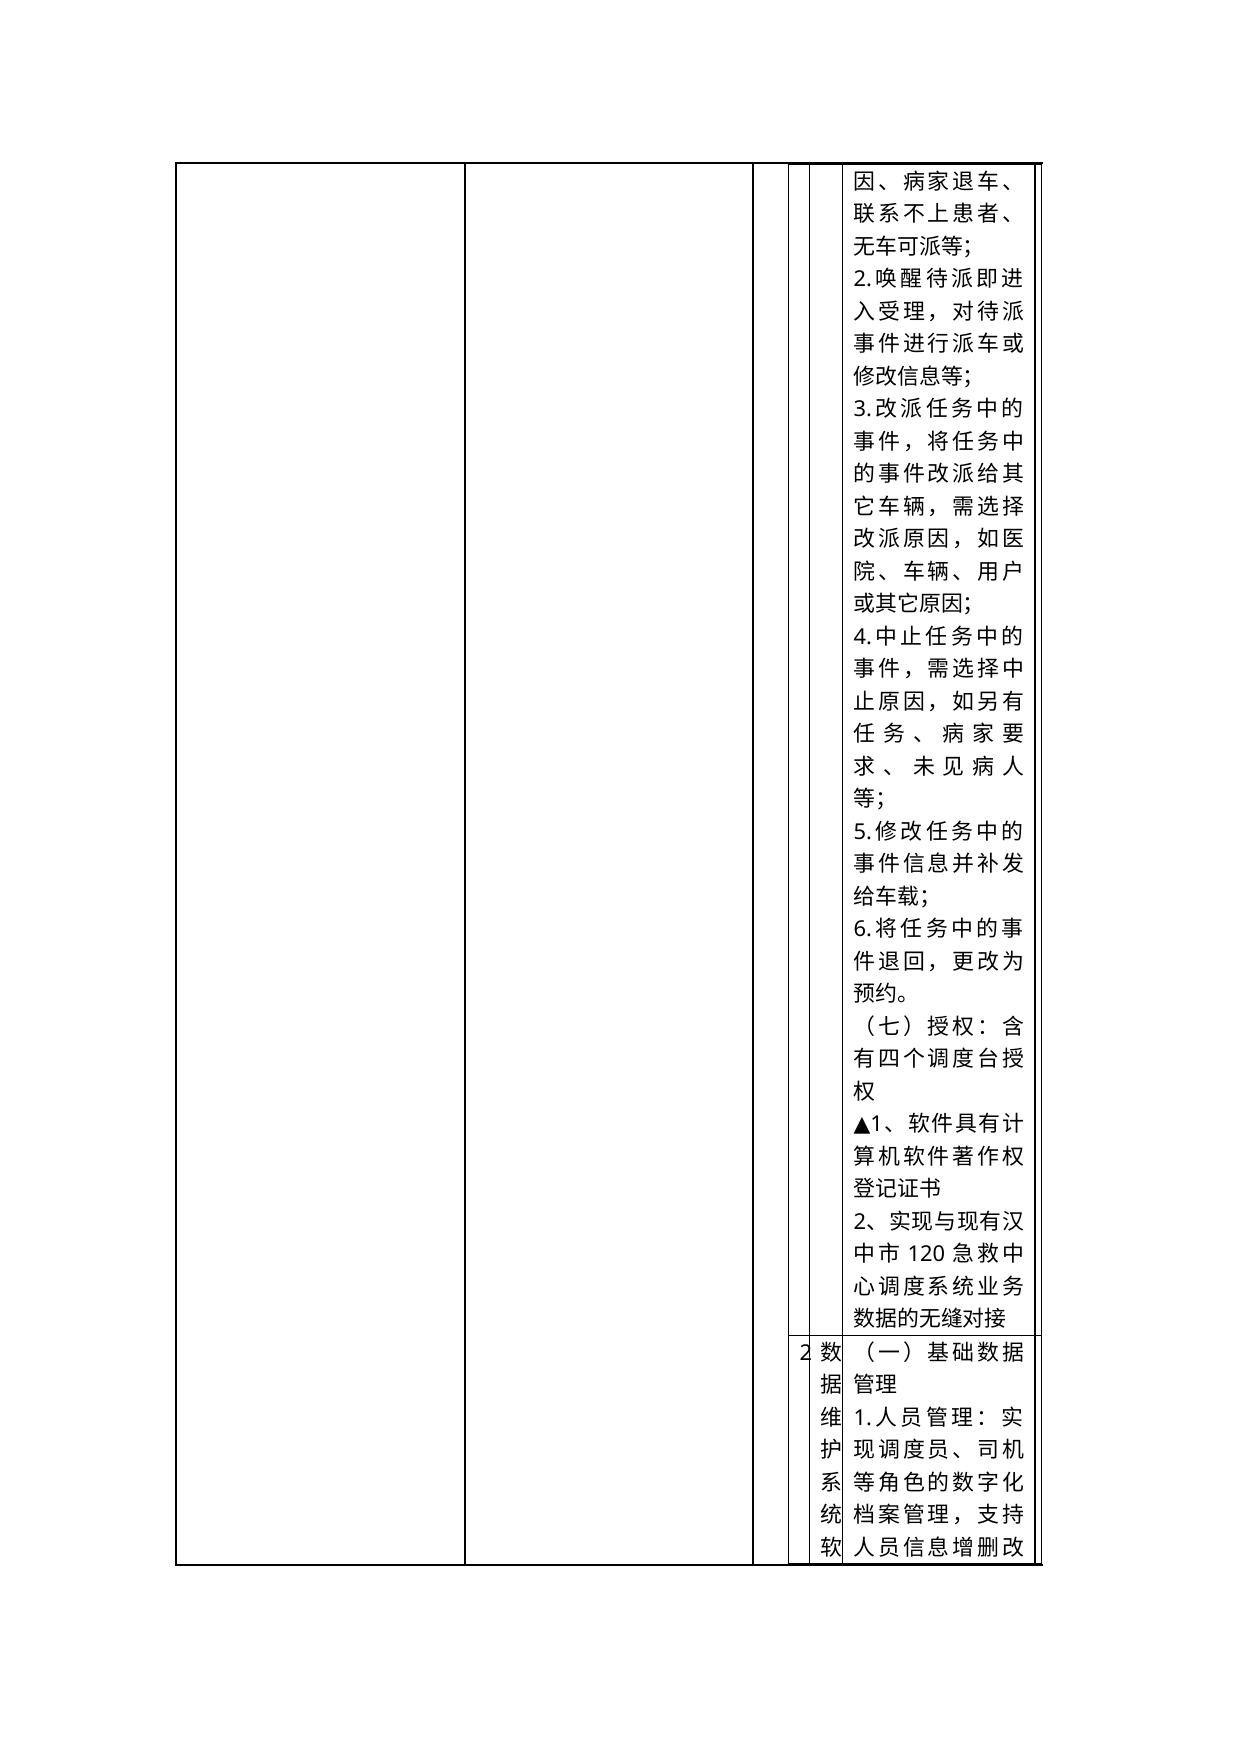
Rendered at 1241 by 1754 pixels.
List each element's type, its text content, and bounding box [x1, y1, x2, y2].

table_cell [754, 164, 788, 1564]
table_cell [1036, 165, 1041, 1335]
table_cell [466, 164, 752, 1564]
table_cell [789, 1336, 809, 1563]
table_cell [789, 165, 809, 1335]
table_cell [843, 165, 1034, 1335]
table_cell [810, 1336, 842, 1563]
table_cell [1036, 1336, 1041, 1563]
table_cell 1 [177, 164, 464, 1564]
table_cell [843, 1336, 1034, 1563]
table_cell [810, 165, 842, 1335]
